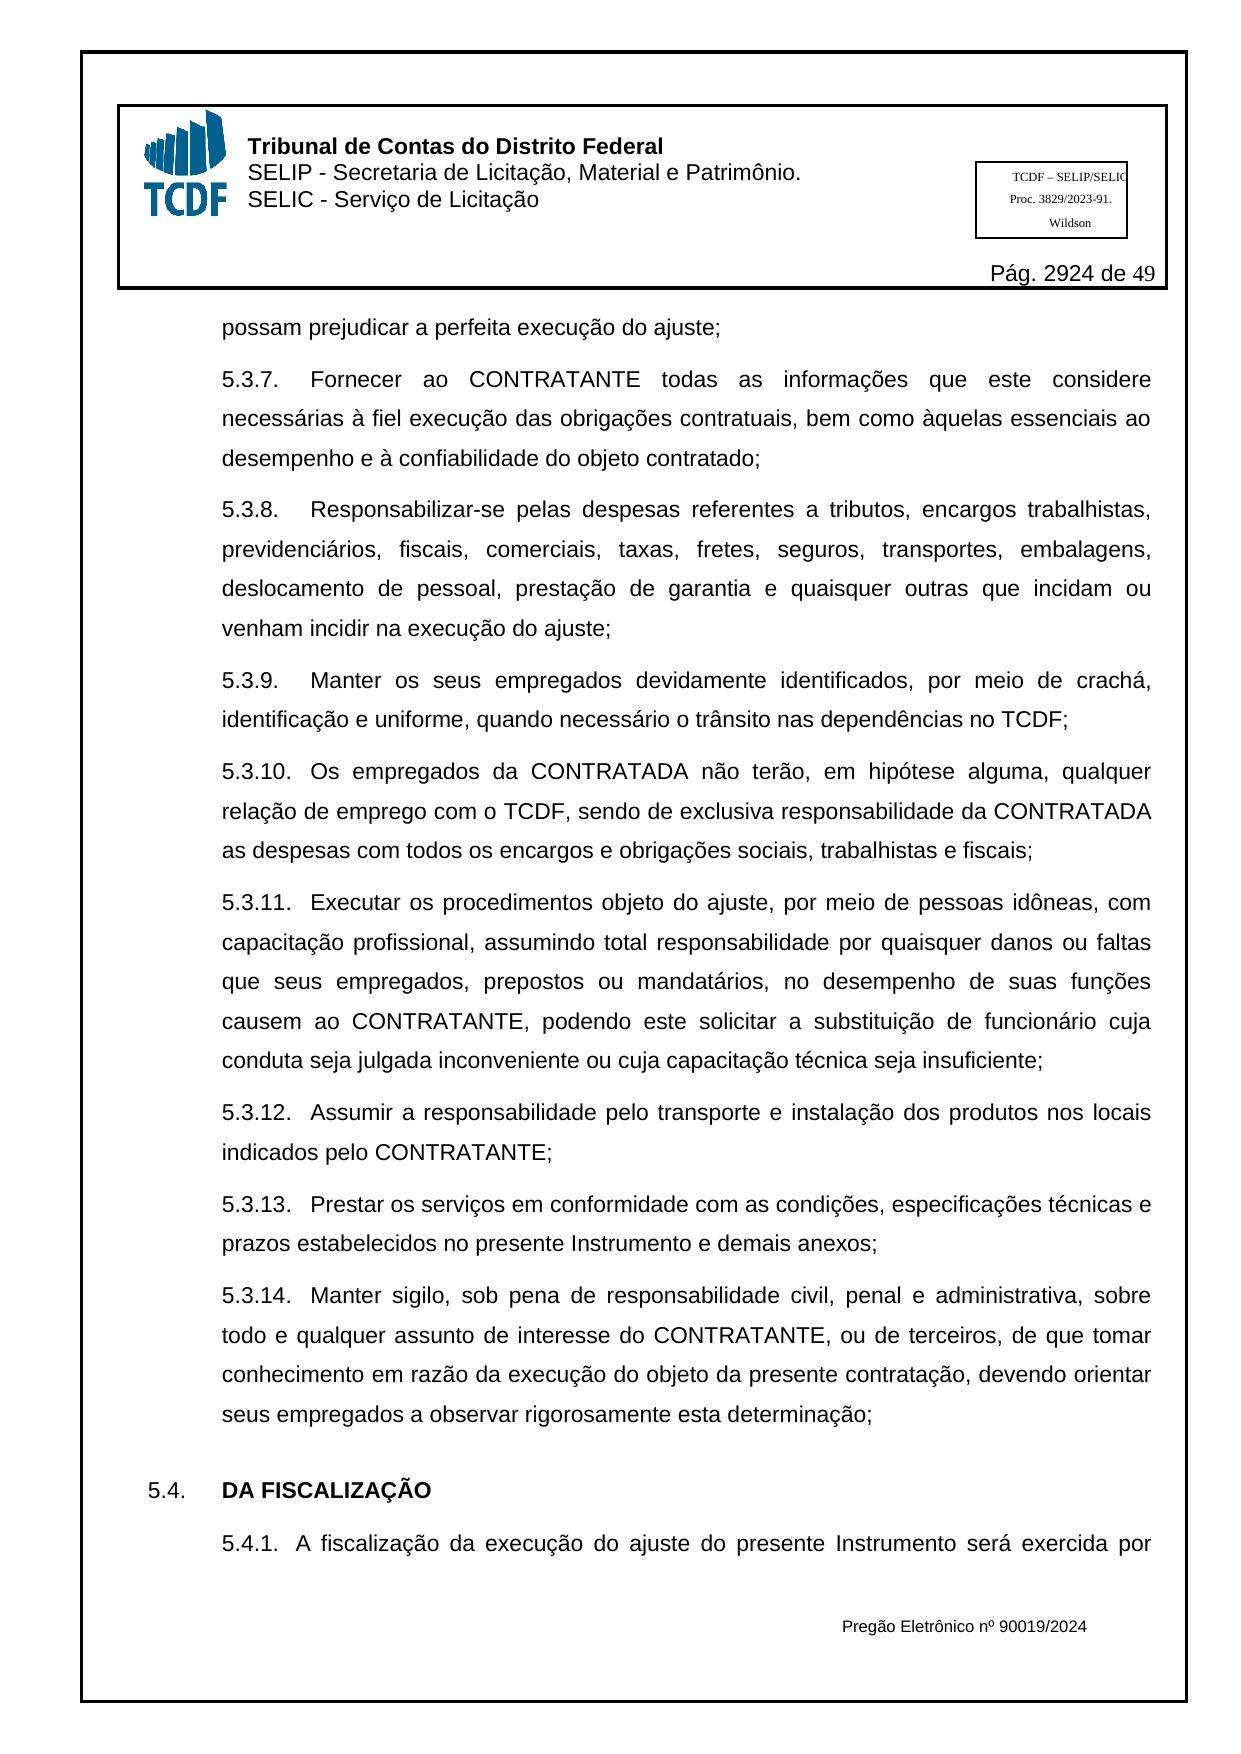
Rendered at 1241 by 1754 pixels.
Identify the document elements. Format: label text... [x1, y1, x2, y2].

list Prestar os serviços em conformidade com as condições, especificações técnicas e prazos estabelecidos no presente Instrumento e demais anexos; [222, 1191, 1152, 1256]
list Assumir a responsabilidade pelo transporte e instalação dos produtos nos locais indicados pelo CONTRATANTE; [222, 1099, 1152, 1165]
list Fornecer ao CONTRATANTE todas as informações que este considere necessárias à fiel execução das obrigações contratuais, bem como àquelas essenciais ao desempenho e à confiabilidade do objeto contratado; [222, 366, 1152, 471]
list Executar os procedimentos objeto do ajuste, por meio de pessoas idôneas, com capacitação profissional, assumindo total responsabilidade por quaisquer danos ou faltas que seus empregados, prepostos ou mandatários, no desempenho de suas funções causem ao CONTRATANTE, podendo este solicitar a substituição de funcionário cuja conduta seja julgada inconveniente ou cuja capacitação técnica seja insuficiente; [222, 889, 1152, 1073]
list Responsabilizar-se pelas despesas referentes a tributos, encargos trabalhistas, previdenciários, fiscais, comerciais, taxas, fretes, seguros, transportes, embalagens, deslocamento de pessoal, prestação de garantia e quaisquer outras que incidam ou venham incidir na execução do ajuste; [222, 496, 1152, 641]
list DA FISCALIZAÇÃO [148, 1477, 1152, 1504]
picture [129, 107, 241, 218]
list Manter os seus empregados devidamente identificados, por meio de crachá, identificação e uniforme, quando necessário o trânsito nas dependências no TCDF; [222, 667, 1152, 733]
list Os empregados da CONTRATADA não terão, em hipótese alguma, qualquer relação de emprego com o TCDF, sendo de exclusiva responsabilidade da CONTRATADA as despesas com todos os encargos e obrigações sociais, trabalhistas e fiscais; [222, 758, 1152, 864]
list Manter sigilo, sob pena de responsabilidade civil, penal e administrativa, sobre todo e qualquer assunto de interesse do CONTRATANTE, ou de terceiros, de que tomar conhecimento em razão da execução do objeto da presente contratação, devendo orientar seus empregados a observar rigorosamente esta determinação; [222, 1282, 1152, 1427]
